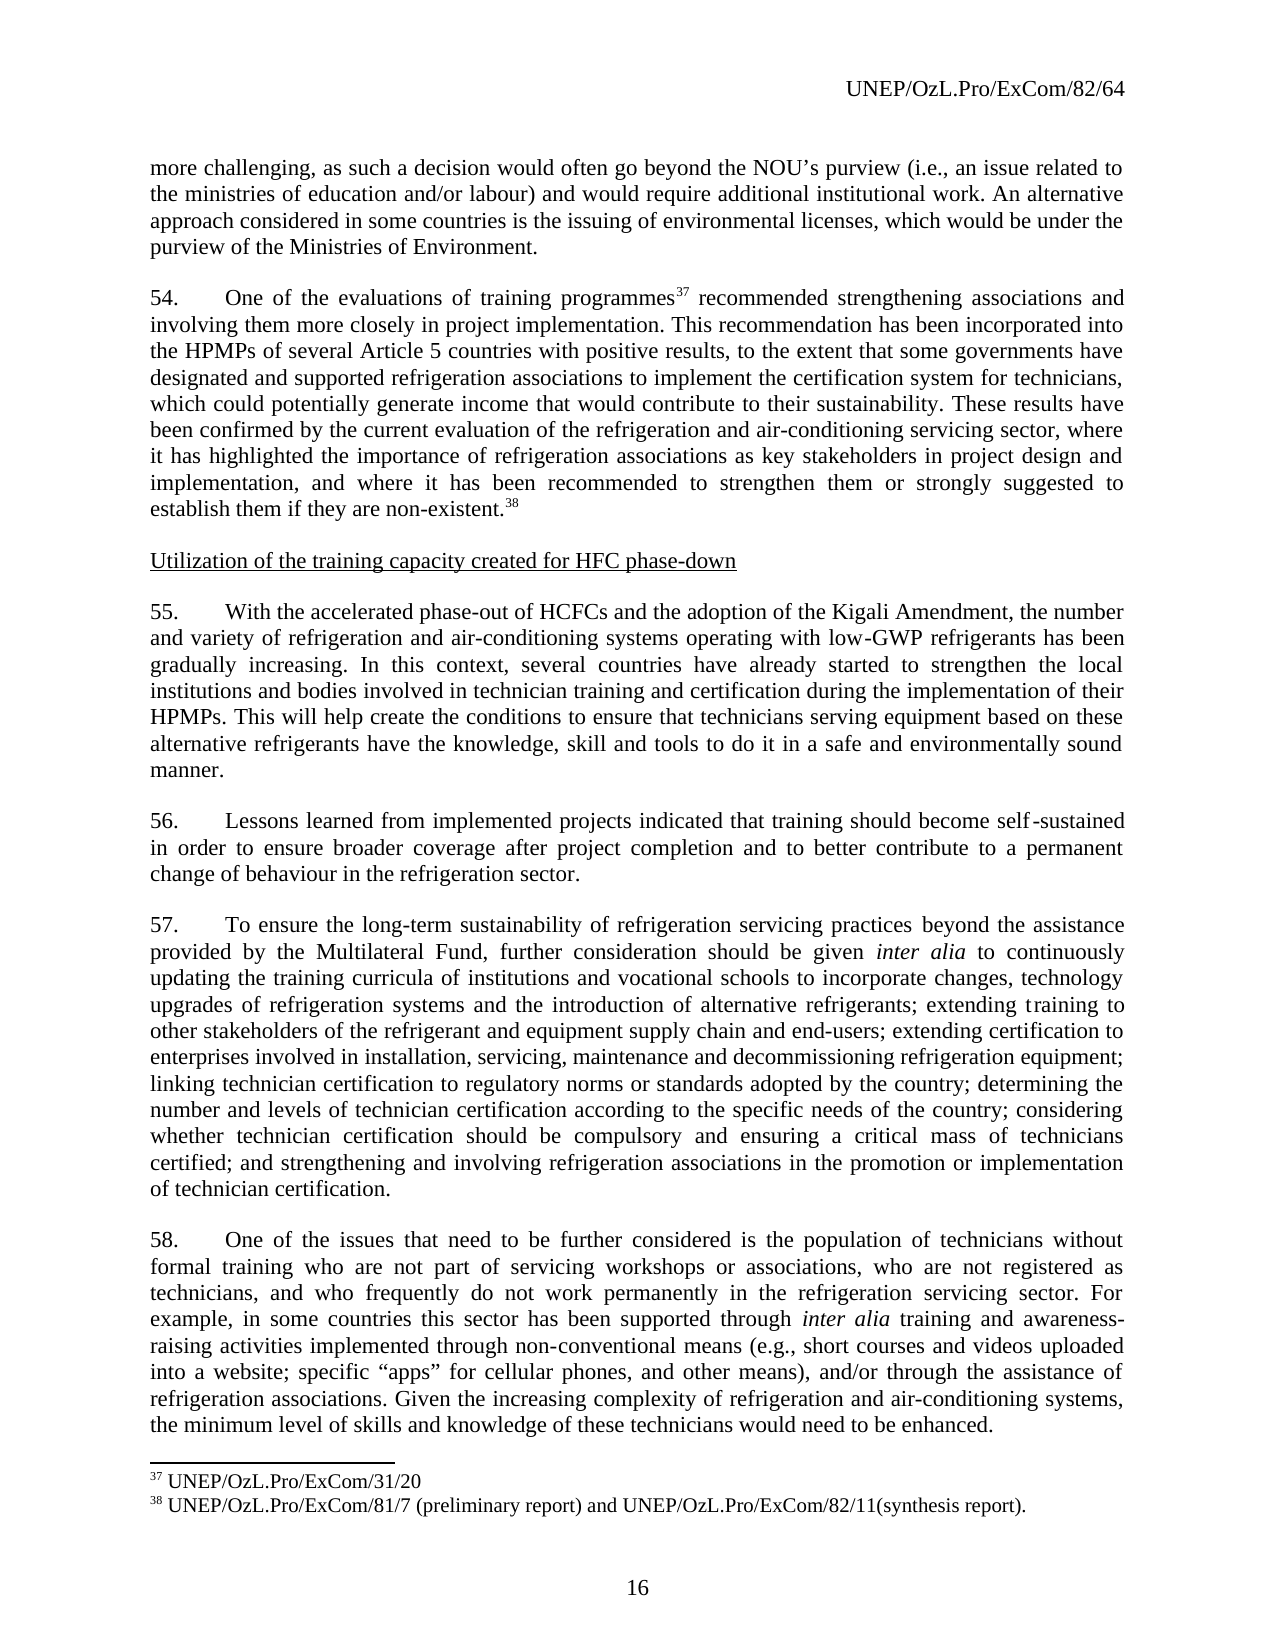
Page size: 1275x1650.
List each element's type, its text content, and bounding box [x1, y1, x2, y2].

subtitle Utilization of the training capacity created for HFC phase-down [150, 547, 1125, 573]
subtitle One of the issues that need to be further considered is the population of technicians without formal training who are not part of servicing workshops or associations, who are not registered as technicians, and who frequently do not work permanently in the refrigeration servicing sector. For example, in some countries this sector has been supported through inter alia training and awareness-raising activities implemented through non-conventional means (e.g., short courses and videos uploaded into a website; specific “apps” for cellular phones, and other means), and/or through the assistance of refrigeration associations. Given the increasing complexity of refrigeration and air-conditioning systems, the minimum level of skills and knowledge of these technicians would need to be enhanced. [150, 1226, 1125, 1437]
subtitle To ensure the long-term sustainability of refrigeration servicing practices beyond the assistance provided by the Multilateral Fund, further consideration should be given inter alia to continuously updating the training curricula of institutions and vocational schools to incorporate changes, technology upgrades of refrigeration systems and the introduction of alternative refrigerants; extending training to other stakeholders of the refrigerant and equipment supply chain and end-users; extending certification to enterprises involved in installation, servicing, maintenance and decommissioning refrigeration equipment; linking technician certification to regulatory norms or standards adopted by the country; determining the number and levels of technician certification according to the specific needs of the country; considering whether technician certification should be compulsory and ensuring a critical mass of technicians certified; and strengthening and involving refrigeration associations in the promotion or implementation of technician certification. [150, 912, 1125, 1201]
subtitle Lessons learned from implemented projects indicated that training should become self-sustained in order to ensure broader coverage after project completion and to better contribute to a permanent change of behaviour in the refrigeration sector. [150, 807, 1125, 887]
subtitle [150, 154, 1125, 259]
subtitle One of the evaluations of training programmes recommended strengthening associations and involving them more closely in project implementation. This recommendation has been incorporated into the HPMPs of several Article 5 countries with positive results, to the extent that some governments have designated and supported refrigeration associations to implement the certification system for technicians, which could potentially generate income that would contribute to their sustainability. These results have been confirmed by the current evaluation of the refrigeration and air-conditioning servicing sector, where it has highlighted the importance of refrigeration associations as key stakeholders in project design and implementation, and where it has been recommended to strengthen them or strongly suggested to establish them if they are non-existent. [150, 284, 1125, 522]
subtitle With the accelerated phase-out of HCFCs and the adoption of the Kigali Amendment, the number and variety of refrigeration and air-conditioning systems operating with low-GWP refrigerants has been gradually increasing. In this context, several countries have already started to strengthen the local institutions and bodies involved in technician training and certification during the implementation of their HPMPs. This will help create the conditions to ensure that technicians serving equipment based on these alternative refrigerants have the knowledge, skill and tools to do it in a safe and environmentally sound manner. [150, 598, 1125, 782]
